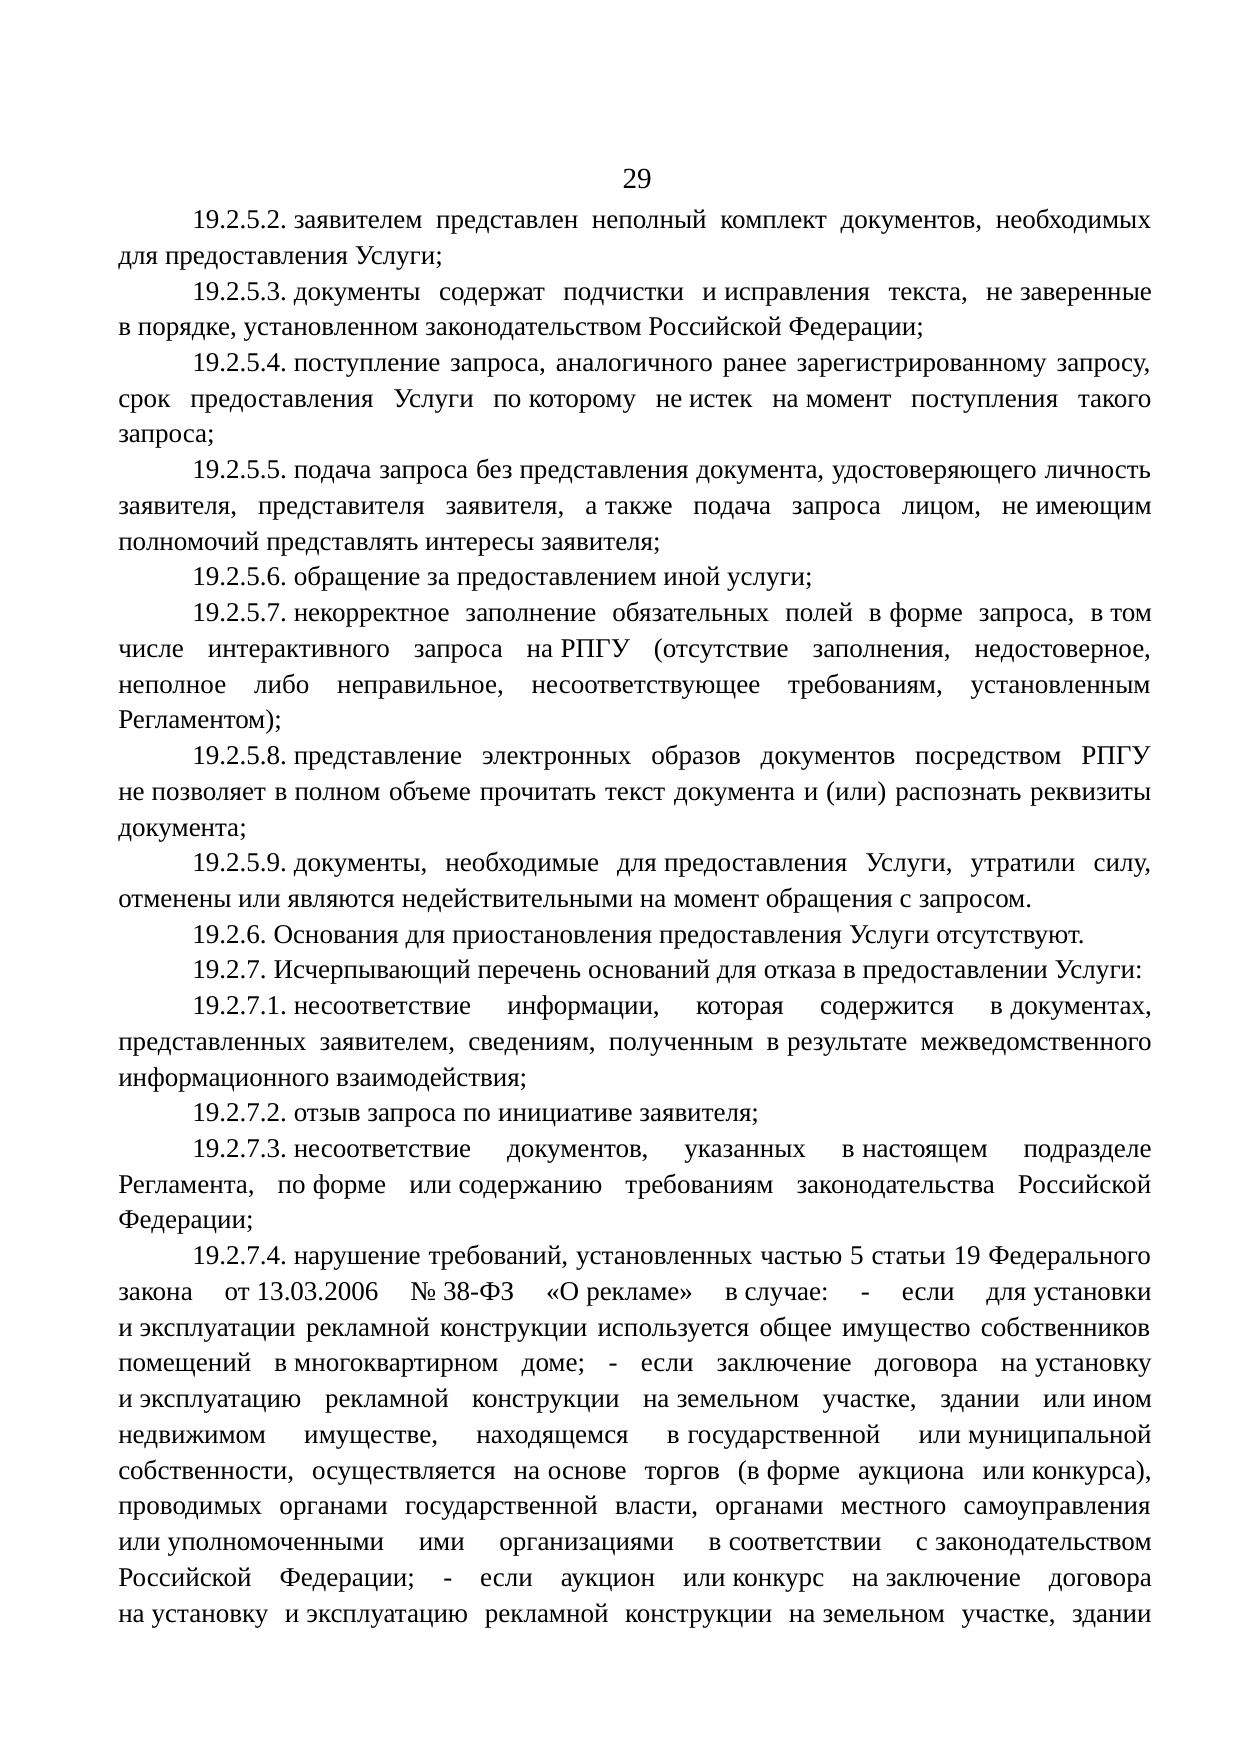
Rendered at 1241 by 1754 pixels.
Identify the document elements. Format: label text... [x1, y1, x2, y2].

text 19.2.5.4. поступление запроса, аналогичного ранее зарегистрированному запросу, срок предоставления Услуги по которому не истек на момент поступления такого запроса; [118, 346, 1152, 449]
text 19.2.5.2. заявителем представлен неполный комплект документов, необходимых для предоставления Услуги; [118, 203, 1152, 270]
text 19.2.5.6. обращение за предоставлением иной услуги; [118, 561, 1152, 592]
text 19.2.5.9. документы, необходимые для предоставления Услуги, утратили силу, отменены или являются недействительными на момент обращения с запросом. [118, 846, 1152, 913]
text 19.2.6. Основания для приостановления предоставления Услуги отсутствуют. [118, 918, 1152, 949]
text 19.2.7.3. несоответствие документов, указанных в настоящем подразделе Регламента, по форме или содержанию требованиям законодательства Российской Федерации; [118, 1132, 1152, 1235]
text 19.2.5.3. документы содержат подчистки и исправления текста, не заверенные в порядке, установленном законодательством Российской Федерации; [118, 275, 1152, 342]
text 19.2.5.7. некорректное заполнение обязательных полей в форме запроса, в том числе интерактивного запроса на РПГУ (отсутствие заполнения, недостоверное, неполное либо неправильное, несоответствующее требованиям, установленным Регламентом); [118, 596, 1152, 734]
text 19.2.7. Исчерпывающий перечень оснований для отказа в предоставлении Услуги: [118, 953, 1152, 985]
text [118, 1239, 1152, 1628]
text 19.2.5.8. представление электронных образов документов посредством РПГУ не позволяет в полном объеме прочитать текст документа и (или) распознать реквизиты документа; [118, 739, 1152, 842]
text 19.2.7.2. отзыв запроса по инициативе заявителя; [118, 1096, 1152, 1128]
text 19.2.5.5. подача запроса без представления документа, удостоверяющего личность заявителя, представителя заявителя, а также подача запроса лицом, не имеющим полномочий представлять интересы заявителя; [118, 453, 1152, 556]
text 19.2.7.1. несоответствие информации, которая содержится в документах, представленных заявителем, сведениям, полученным в результате межведомственного информационного взаимодействия; [118, 989, 1152, 1092]
